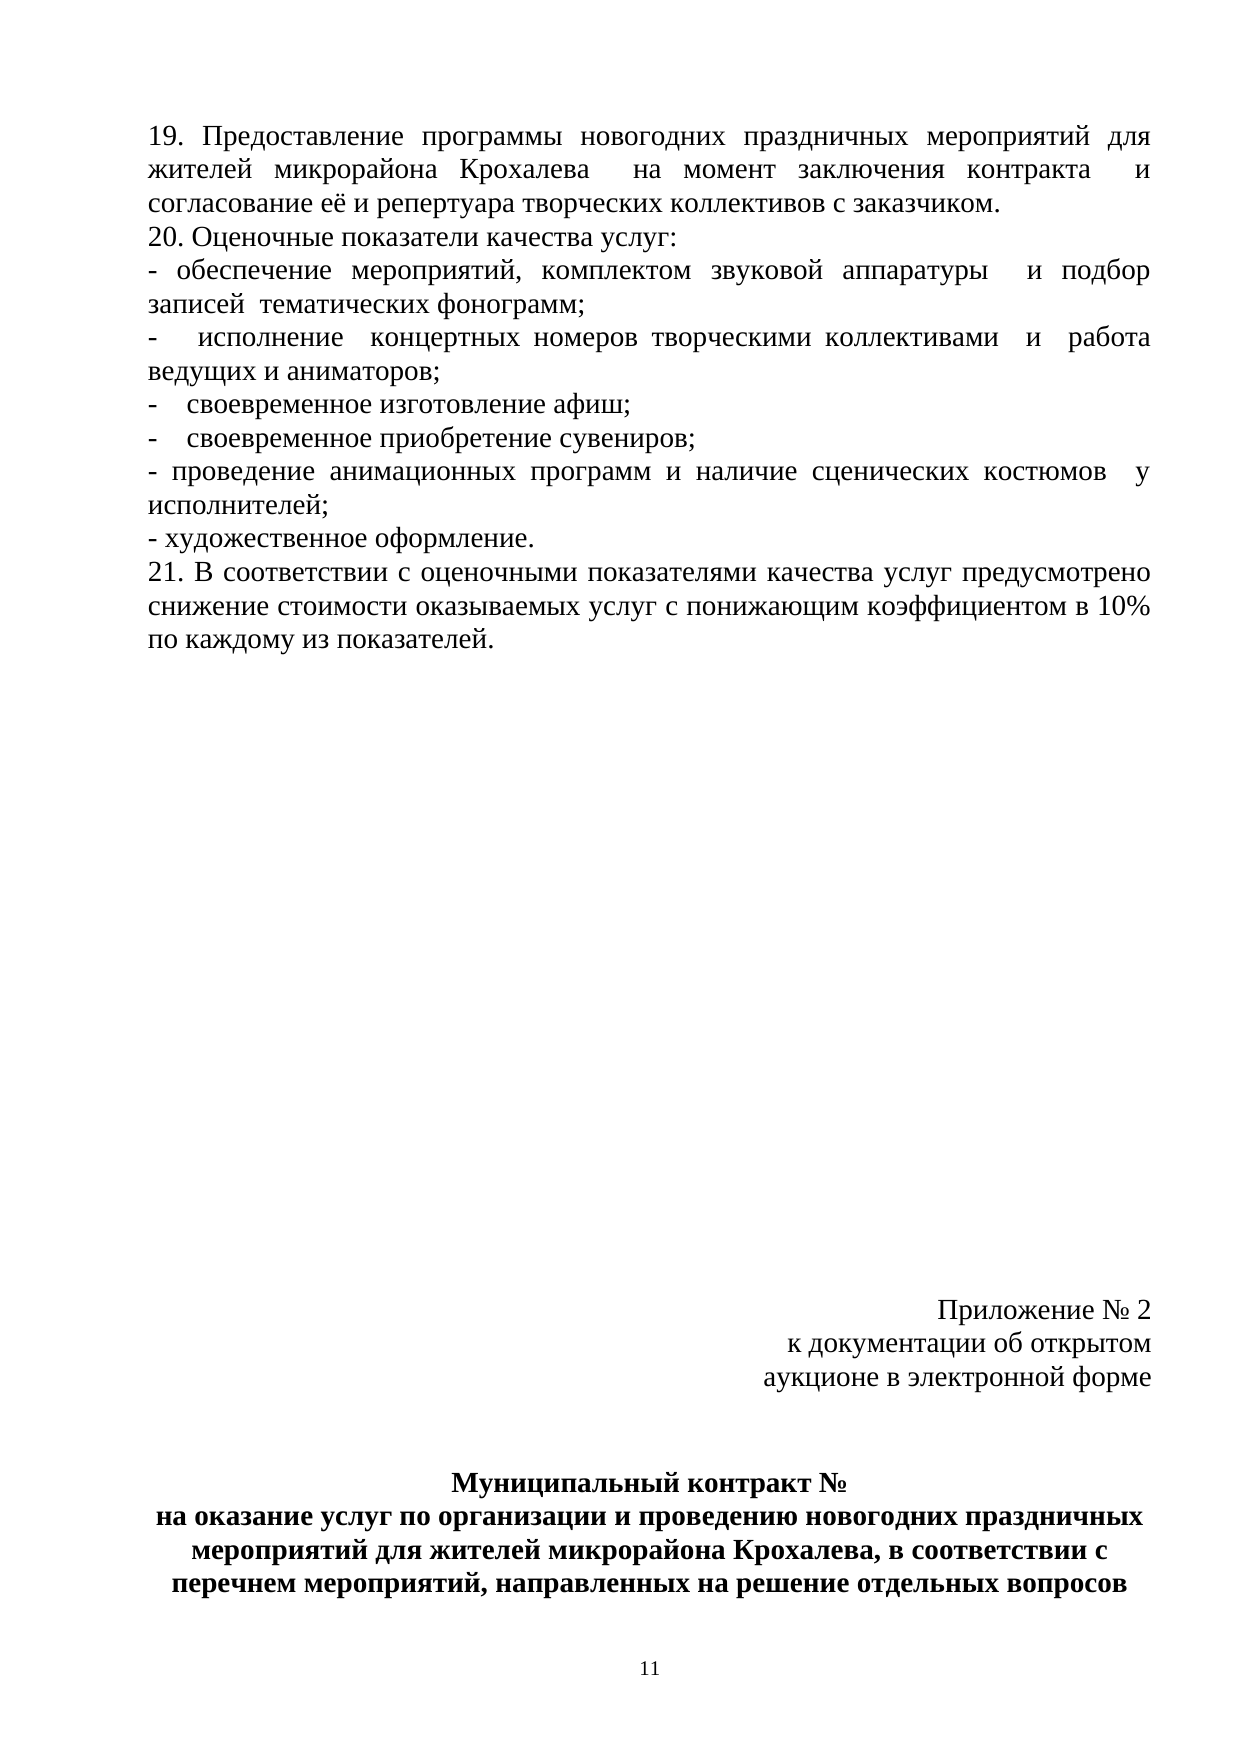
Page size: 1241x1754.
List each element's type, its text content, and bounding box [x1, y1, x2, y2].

text 21. В соответствии с оценочными показателями качества услуг предусмотрено снижение стоимости оказываемых услуг с понижающим коэффициентом в 10% по каждому из показателей. [148, 554, 1152, 655]
text - художественное оформление. [148, 521, 1152, 554]
text к документации об открытом [148, 1326, 1152, 1359]
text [148, 1498, 1152, 1599]
text 19. Предоставление программы новогодних праздничных мероприятий для жителей микрорайона Крохалева на момент заключения контракта и согласование её и репертуара творческих коллективов с заказчиком. [148, 118, 1152, 219]
text Приложение № 2 [148, 1292, 1152, 1326]
text - своевременное изготовление афиш; [148, 386, 1152, 420]
text - обеспечение мероприятий, комплектом звуковой аппаратуры и подбор записей тематических фонограмм; [148, 252, 1152, 319]
text - своевременное приобретение сувениров; [148, 420, 1152, 453]
text - проведение анимационных программ и наличие сценических костюмов у исполнителей; [148, 453, 1152, 521]
text 20. Оценочные показатели качества услуг: [148, 219, 1152, 252]
text - исполнение концертных номеров творческими коллективами и работа ведущих и аниматоров; [148, 319, 1152, 386]
text аукционе в электронной форме [148, 1359, 1152, 1393]
text Муниципальный контракт № [148, 1465, 1152, 1498]
